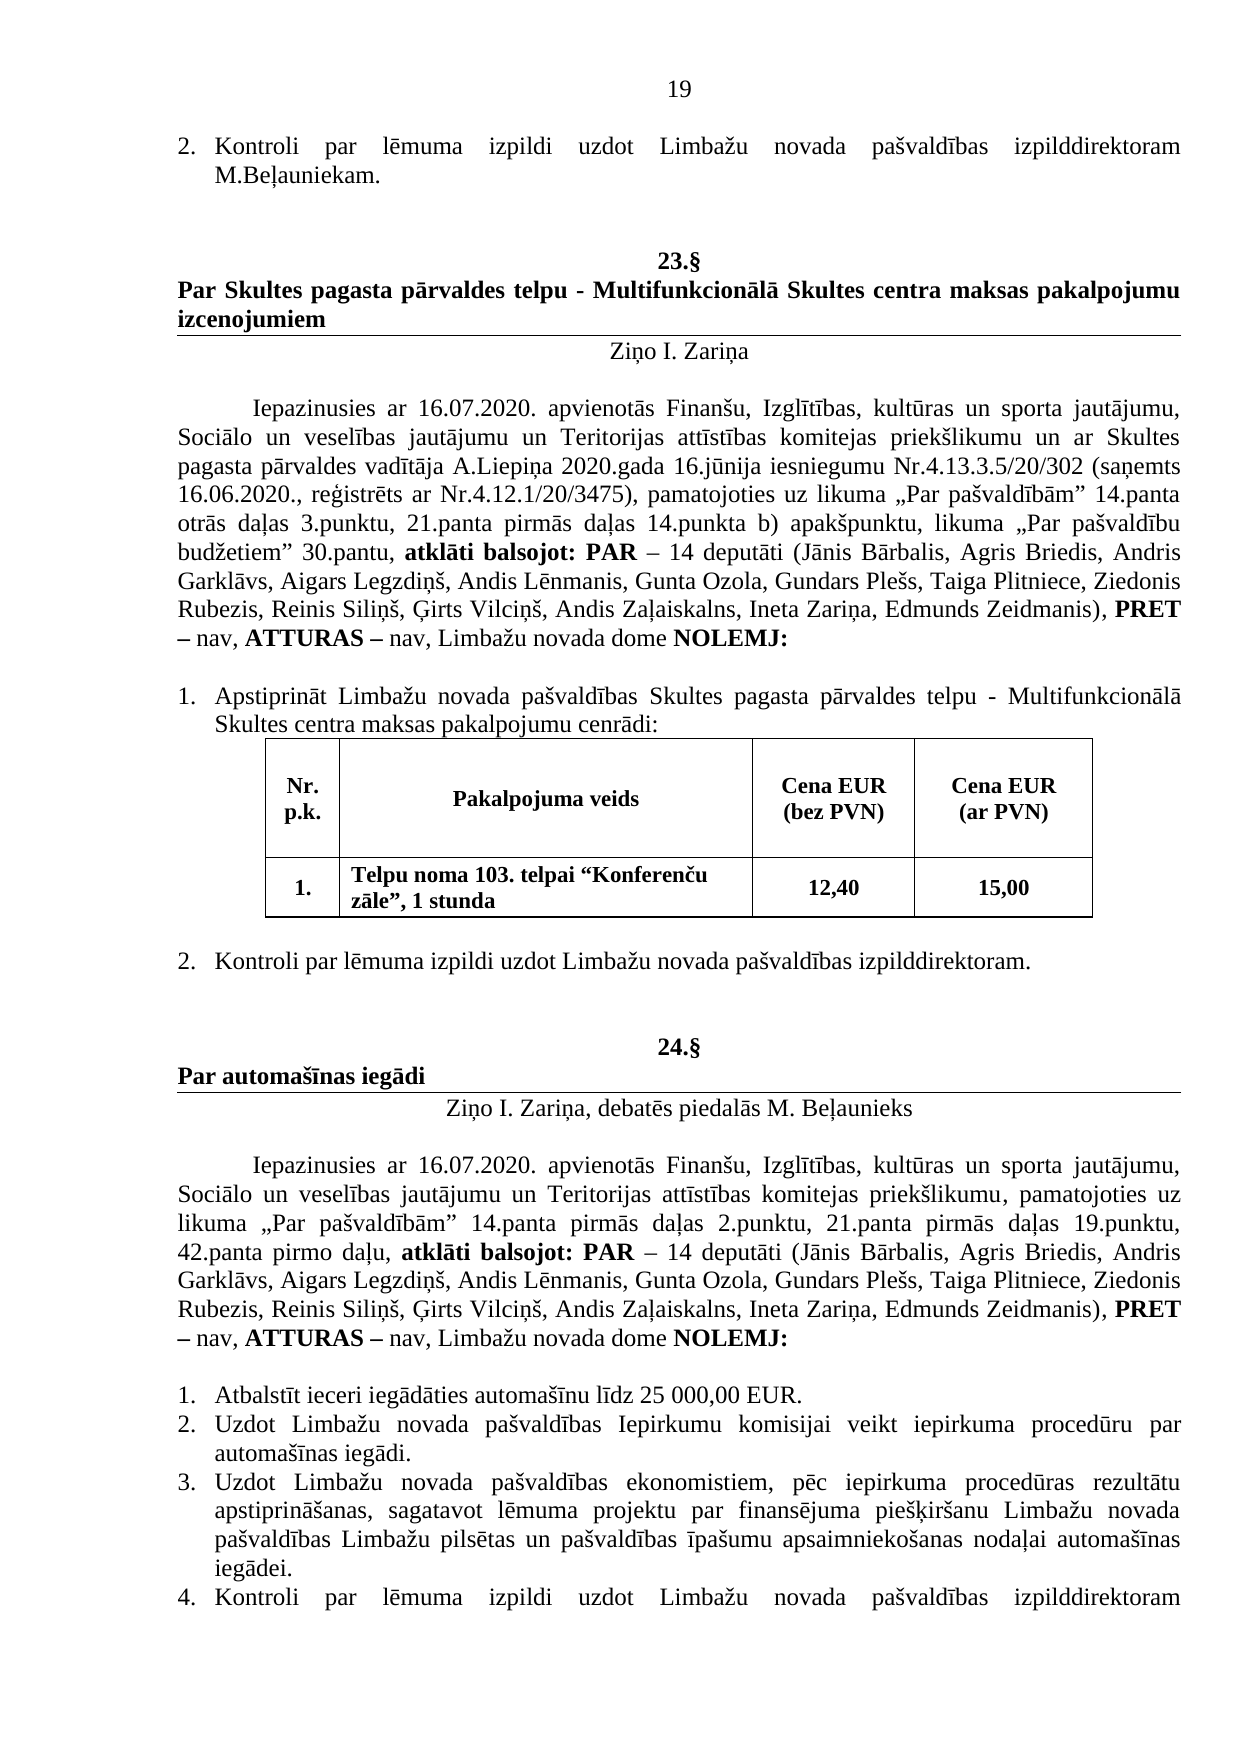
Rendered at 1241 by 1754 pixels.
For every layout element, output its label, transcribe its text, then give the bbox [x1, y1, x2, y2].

list Apstiprināt Limbažu novada pašvaldības Skultes pagasta pārvaldes telpu - Multifunkcionālā Skultes centra maksas pakalpojumu cenrādi: [177, 681, 1181, 738]
text 24.§ [177, 1032, 1181, 1061]
text 23.§ [177, 246, 1181, 275]
text Ziņo I. Zariņa [177, 336, 1181, 364]
list Kontroli par lēmuma izpildi uzdot Limbažu novada pašvaldības izpilddirektoram M.Beļauniekam. [177, 131, 1181, 189]
table_header Cena EUR (bez PVN) [753, 739, 914, 857]
text Iepazinusies ar 16.07.2020. apvienotās Finanšu, Izglītības, kultūras un sporta jautājumu, Sociālo un veselības jautājumu un Teritorijas attīstības komitejas priekšlikumu un ar Skultes pagasta pārvaldes vadītāja A.Liepiņa 2020.gada 16.jūnija iesniegumu Nr.4.13.3.5/20/302 (saņemts 16.06.2020., reģistrēts ar Nr.4.12.1/20/3475), pamatojoties uz likuma „Par pašvaldībām” 14.panta otrās daļas 3.punktu, 21.panta pirmās daļas 14.punkta b) apakšpunktu, likuma „Par pašvaldību budžetiem” 30.pantu, atklāti balsojot: PAR – 14 deputāti (Jānis Bārbalis, Agris Briedis, Andris Garklāvs, Aigars Legzdiņš, Andis Lēnmanis, Gunta Ozola, Gundars Plešs, Taiga Plitniece, Ziedonis Rubezis, Reinis Siliņš, Ģirts Vilciņš, Andis Zaļaiskalns, Ineta Zariņa, Edmunds Zeidmanis), PRET – nav, ATTURAS – nav, Limbažu novada dome NOLEMJ: [177, 393, 1181, 652]
table_header Nr. p.k. [266, 739, 339, 857]
list Uzdot Limbažu novada pašvaldības ekonomistiem, pēc iepirkuma procedūras rezultātu apstiprināšanas, sagatavot lēmuma projektu par finansējuma piešķiršanu Limbažu novada pašvaldības Limbažu pilsētas un pašvaldības īpašumu apsaimniekošanas nodaļai automašīnas iegādei. [177, 1467, 1181, 1582]
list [177, 1582, 1181, 1611]
text Par automašīnas iegādi [177, 1061, 1181, 1092]
text Par Skultes pagasta pārvaldes telpu - Multifunkcionālā Skultes centra maksas pakalpojumu izcenojumiem [177, 275, 1181, 335]
table_cell 12,40 [753, 858, 914, 916]
list Kontroli par lēmuma izpildi uzdot Limbažu novada pašvaldības izpilddirektoram. [177, 946, 1181, 975]
list Uzdot Limbažu novada pašvaldības Iepirkumu komisijai veikt iepirkuma procedūru par automašīnas iegādi. [177, 1409, 1181, 1467]
list Atbalstīt ieceri iegādāties automašīnu līdz 25 000,00 EUR. [177, 1381, 1181, 1409]
table_header Cena EUR (ar PVN) [915, 739, 1092, 857]
table_cell 15,00 [915, 858, 1092, 916]
table_cell Telpu noma 103. telpai “Konferenču zāle”, 1 stunda [340, 858, 752, 916]
text Iepazinusies ar 16.07.2020. apvienotās Finanšu, Izglītības, kultūras un sporta jautājumu, Sociālo un veselības jautājumu un Teritorijas attīstības komitejas priekšlikumu, pamatojoties uz likuma „Par pašvaldībām” 14.panta pirmās daļas 2.punktu, 21.panta pirmās daļas 19.punktu, 42.panta pirmo daļu, atklāti balsojot: PAR – 14 deputāti (Jānis Bārbalis, Agris Briedis, Andris Garklāvs, Aigars Legzdiņš, Andis Lēnmanis, Gunta Ozola, Gundars Plešs, Taiga Plitniece, Ziedonis Rubezis, Reinis Siliņš, Ģirts Vilciņš, Andis Zaļaiskalns, Ineta Zariņa, Edmunds Zeidmanis), PRET – nav, ATTURAS – nav, Limbažu novada dome NOLEMJ: [177, 1151, 1181, 1352]
table_header Pakalpojuma veids [340, 739, 752, 857]
table_cell 1. [266, 858, 339, 916]
text Ziņo I. Zariņa, debatēs piedalās M. Beļaunieks [177, 1093, 1181, 1122]
